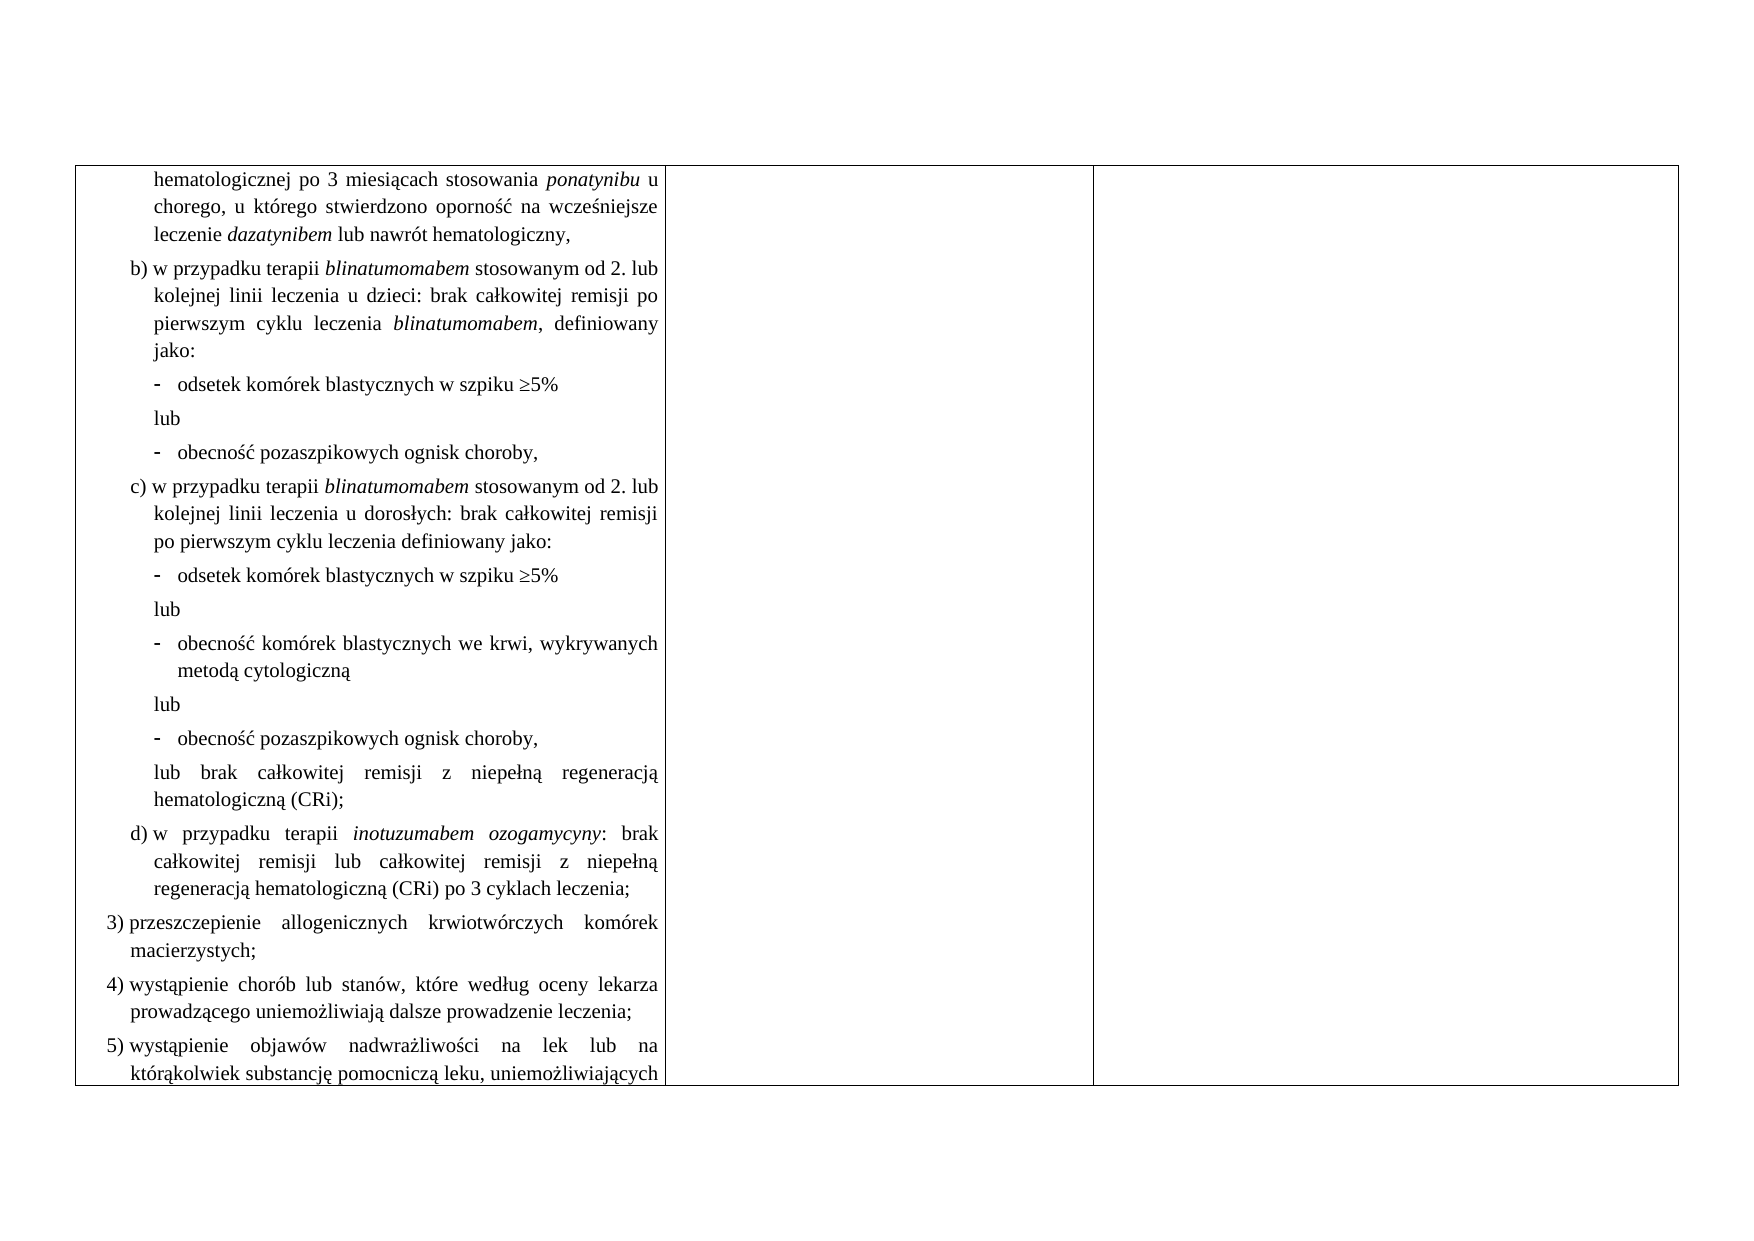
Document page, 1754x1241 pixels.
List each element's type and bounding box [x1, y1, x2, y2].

table_cell [1094, 166, 1678, 1085]
table_cell [76, 166, 665, 1085]
table_cell [666, 166, 1093, 1085]
